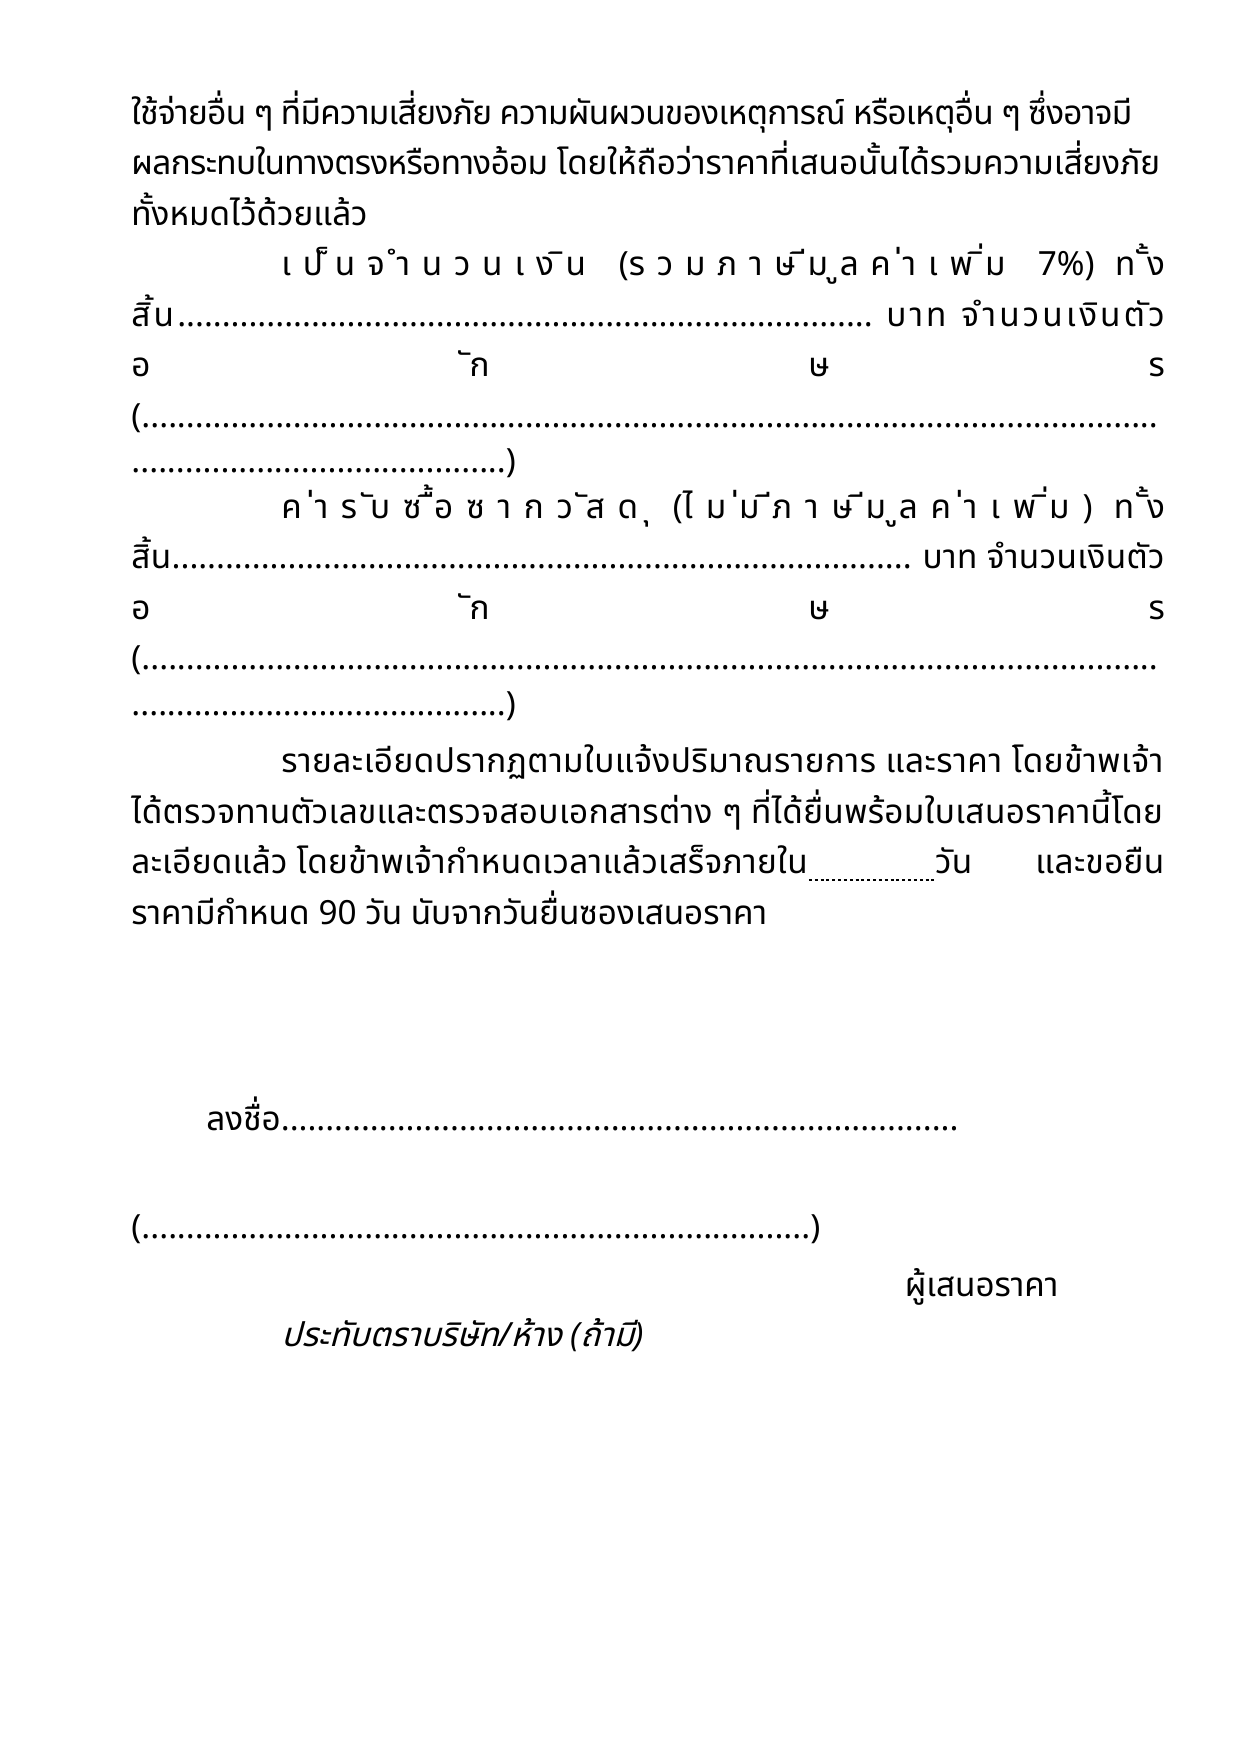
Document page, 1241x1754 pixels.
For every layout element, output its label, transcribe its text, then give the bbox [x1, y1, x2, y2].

text ค่ารับซื้อซากวัสดุ (ไม่มีภาษีมูลค่าเพิ่ม) ทั้งสิ้น................................................................................... บาท จำนวนเงินตัวอักษร (............................................................................................................................................................) [131, 482, 1165, 725]
text (...........................................................................) [131, 1157, 1196, 1248]
text เป็นจำนวนเงิน (รวมภาษีมูลค่าเพิ่ม 7%) ทั้งสิ้น.............................................................................. บาท จำนวนเงินตัวอักษร (............................................................................................................................................................) [131, 240, 1165, 482]
text ลงชื่อ............................................................................ [131, 1049, 1196, 1145]
text ผู้เสนอราคา [131, 1261, 1196, 1311]
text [131, 89, 1165, 240]
text ประทับตราบริษัท/ห้าง (ถ้ามี) [131, 1311, 1196, 1362]
text รายละเอียดปรากฏตามใบแจ้งปริมาณรายการ และราคา โดยข้าพเจ้าได้ตรวจทานตัวเลขและตรวจสอบเอกสารต่าง ๆ ที่ได้ยื่นพร้อมใบเสนอราคานี้โดยละเอียดแล้ว โดยข้าพเจ้ากำหนดเวลาแล้วเสร็จภายใน วัน และขอยืนราคามีกำหนด 90 วัน นับจากวันยื่นซองเสนอราคา [131, 737, 1165, 939]
